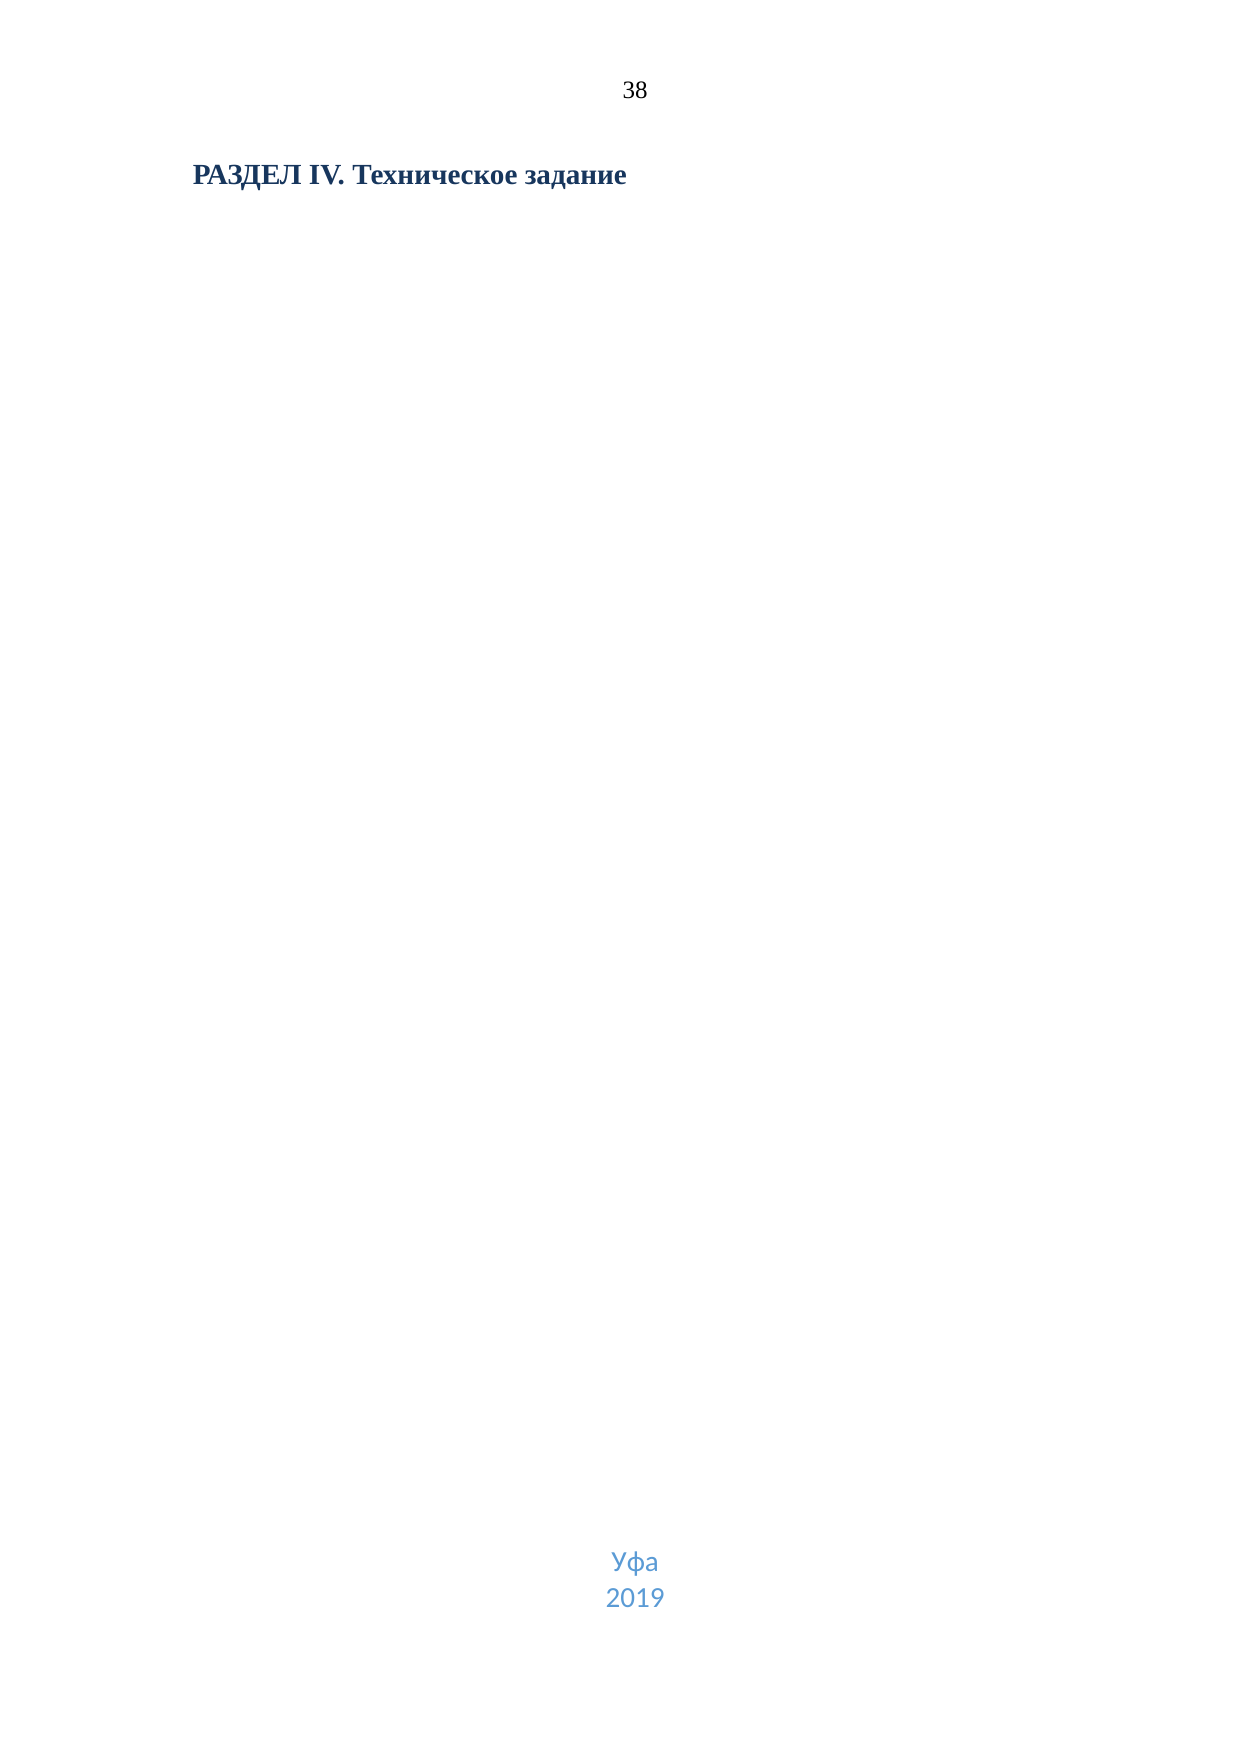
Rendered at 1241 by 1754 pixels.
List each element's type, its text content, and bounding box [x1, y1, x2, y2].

text РАЗДЕЛ IV. Техническое задание [193, 157, 1122, 191]
table_header Уфа 2019 [260, 1521, 1010, 1665]
